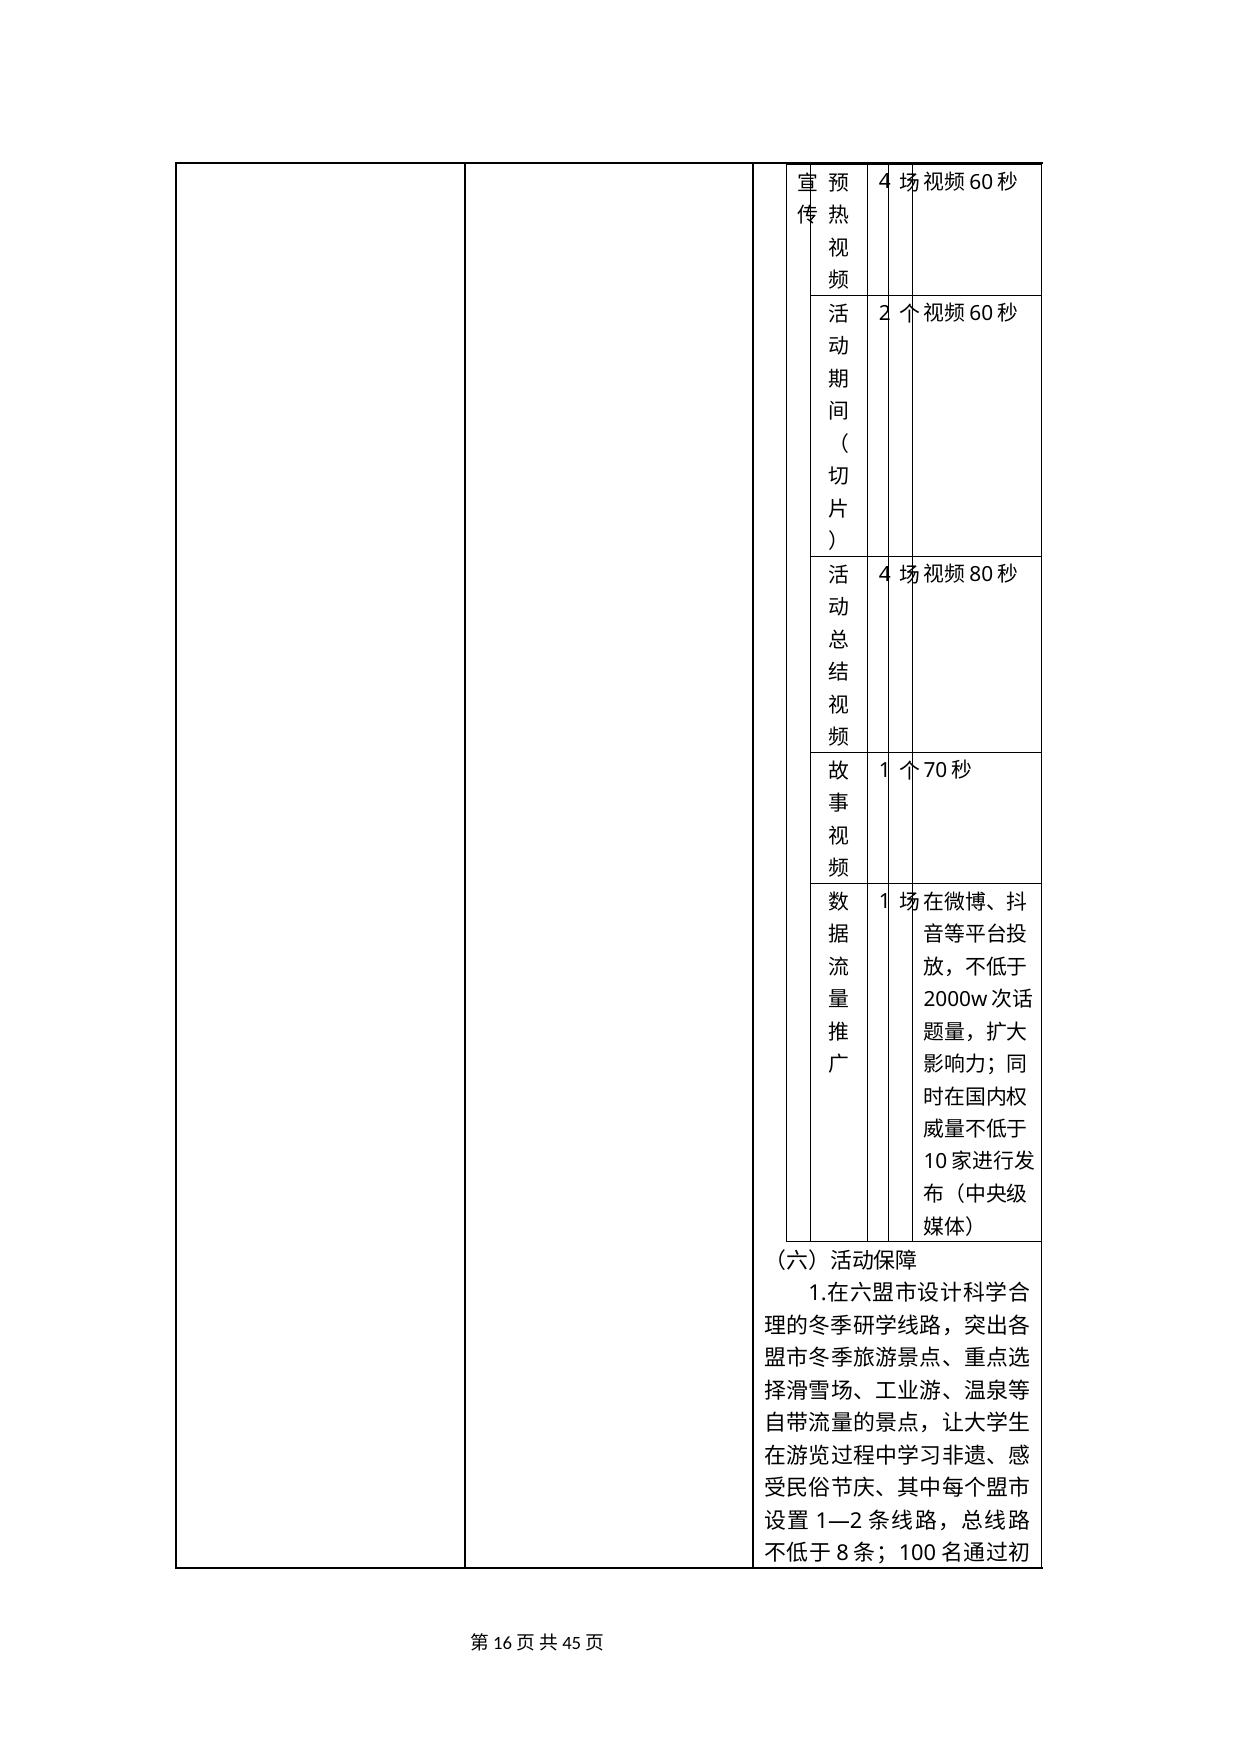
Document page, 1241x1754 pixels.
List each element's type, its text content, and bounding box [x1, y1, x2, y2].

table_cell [754, 164, 1041, 1567]
table_cell 2 [177, 164, 464, 1567]
table_cell [466, 164, 752, 1567]
